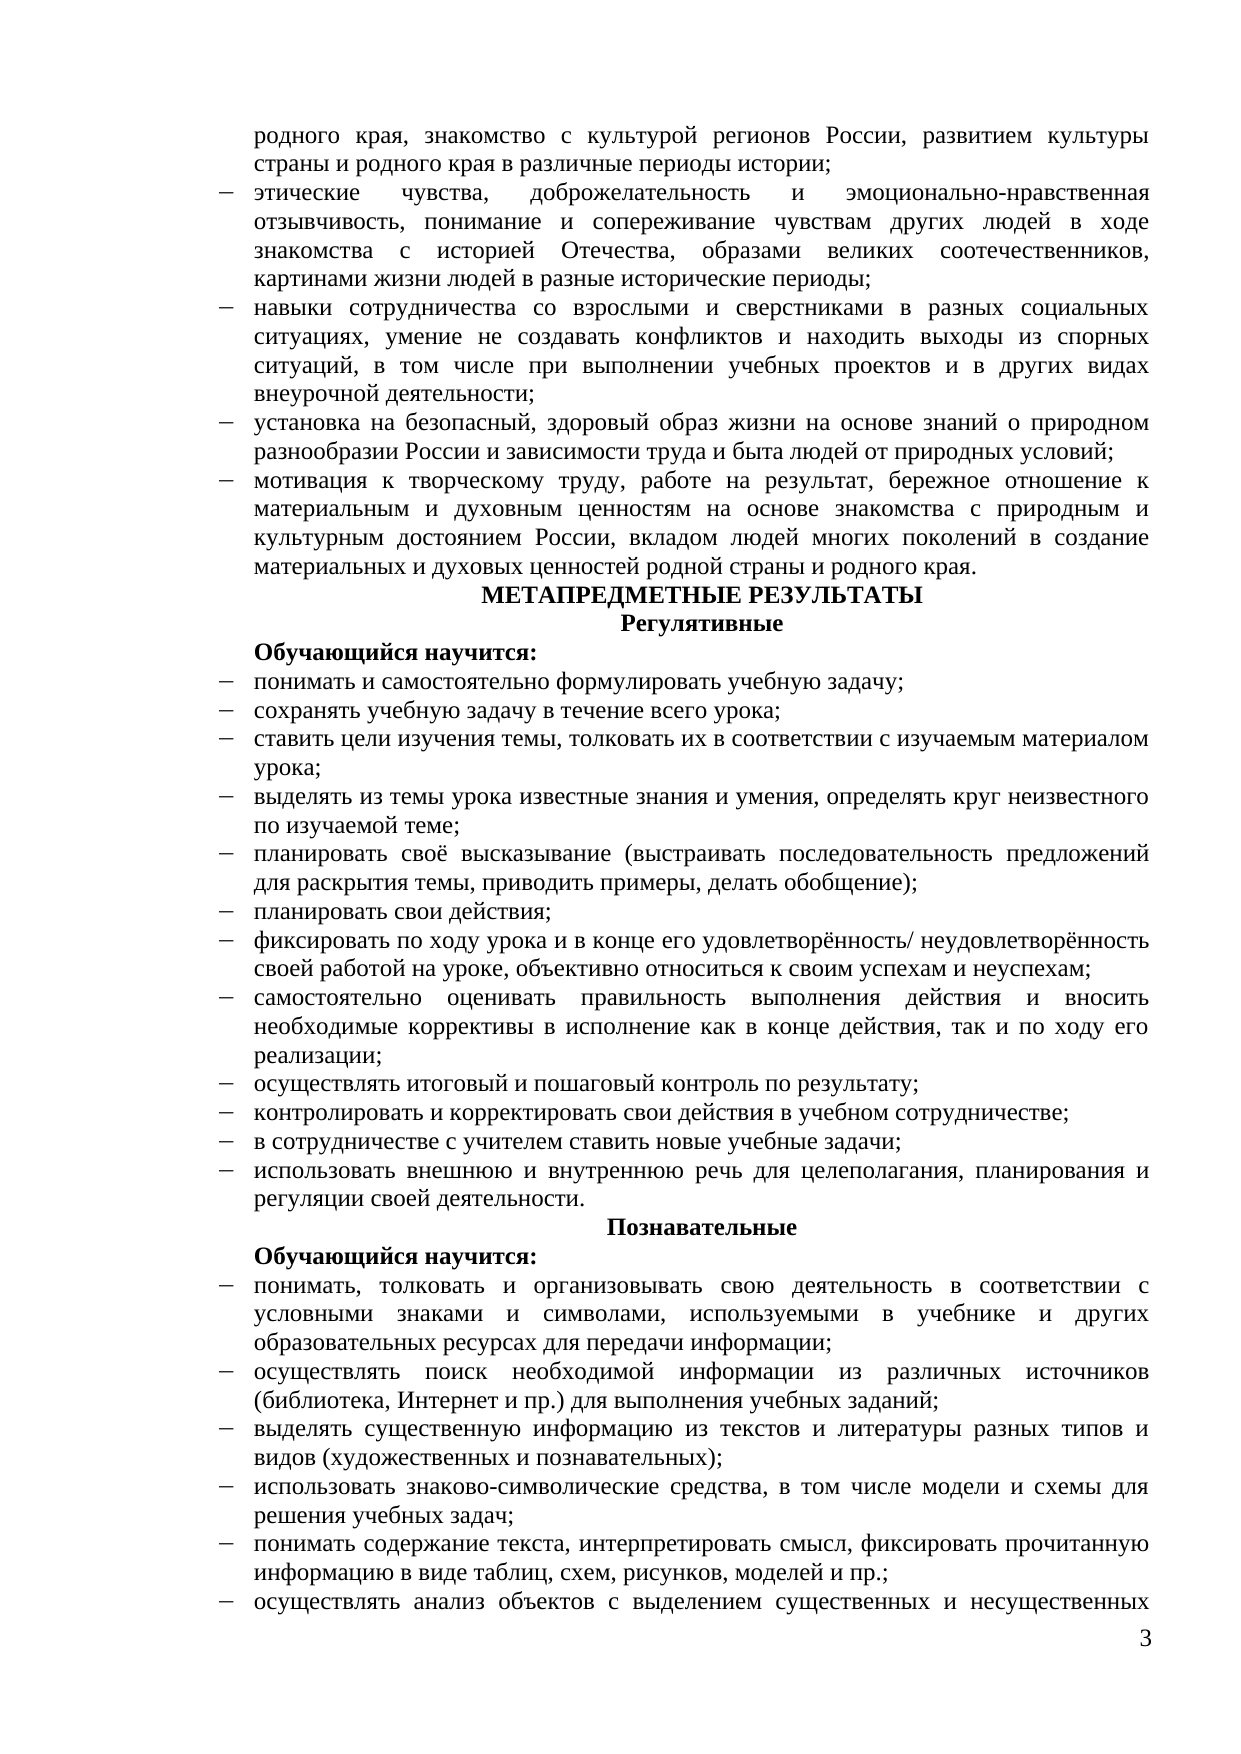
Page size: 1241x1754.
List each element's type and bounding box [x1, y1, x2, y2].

table_header [177, 118, 1152, 1616]
